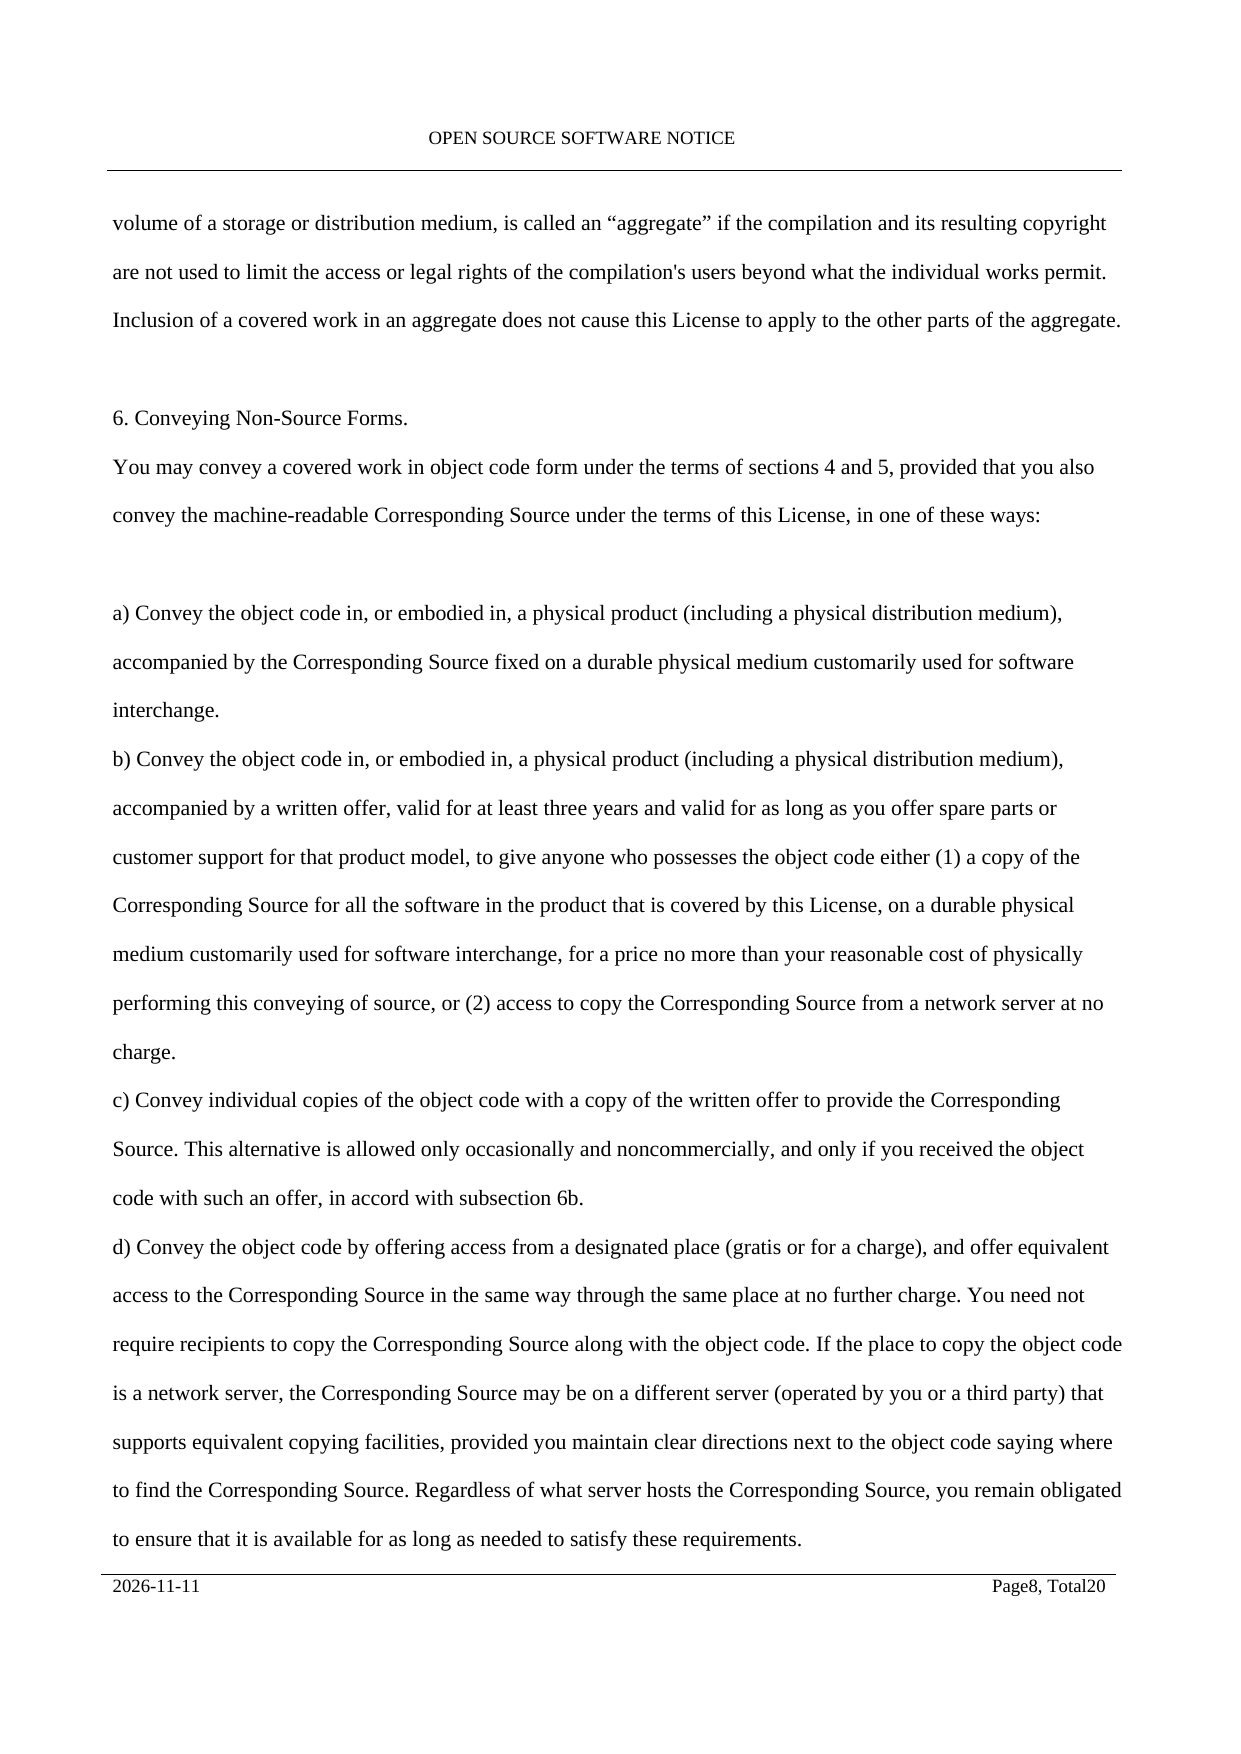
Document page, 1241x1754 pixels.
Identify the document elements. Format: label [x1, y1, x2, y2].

text [112, 206, 1128, 1555]
